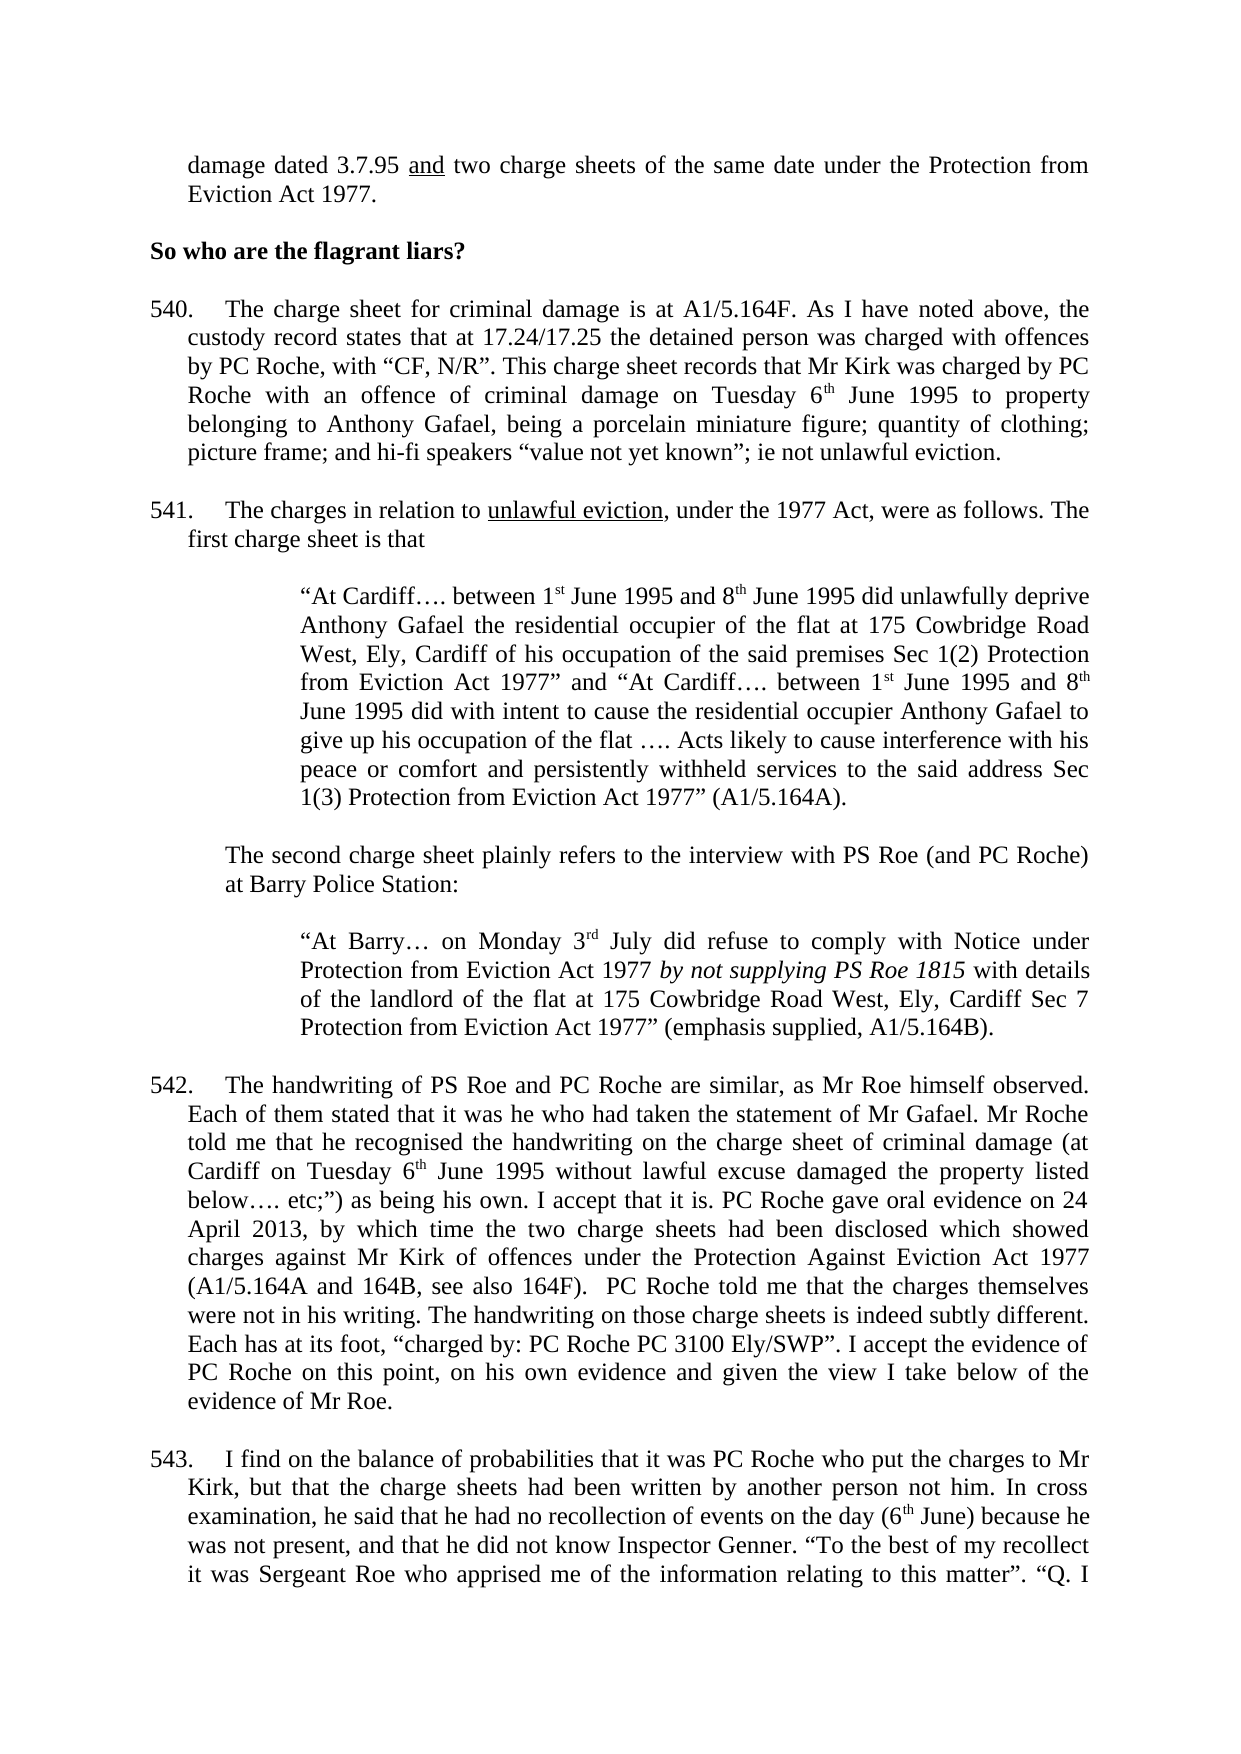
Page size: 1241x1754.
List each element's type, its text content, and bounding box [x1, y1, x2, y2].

text The second charge sheet plainly refers to the interview with PS Roe (and PC Roche) at Barry Police Station: [225, 840, 1090, 897]
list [150, 150, 1090, 207]
text “At Cardiff…. between 1st June 1995 and 8th June 1995 did unlawfully deprive Anthony Gafael the residential occupier of the flat at 175 Cowbridge Road West, Ely, Cardiff of his occupation of the said premises Sec 1(2) Protection from Eviction Act 1977” and “At Cardiff…. between 1st June 1995 and 8th June 1995 did with intent to cause the residential occupier Anthony Gafael to give up his occupation of the flat …. Acts likely to cause interference with his peace or comfort and persistently withheld services to the said address Sec 1(3) Protection from Eviction Act 1977” (A1/5.164A). [300, 581, 1090, 811]
list The handwriting of PS Roe and PC Roche are similar, as Mr Roe himself observed. Each of them stated that it was he who had taken the statement of Mr Gafael. Mr Roche told me that he recognised the handwriting on the charge sheet of criminal damage (at on Tuesday 6th June 1995 without lawful excuse damaged the property listed below…. etc;”) as being his own. I accept that it is. PC Roche gave oral evidence on 24 April 2013, by which time the two charge sheets had been disclosed which showed charges against Mr Kirk of offences under the Protection Against Eviction Act 1977 (A1/5.164A and 164B, see also 164F). PC Roche told me that the charges themselves were not in his writing. The handwriting on those charge sheets is indeed subtly different. Each has at its foot, “charged by: PC Roche PC 3100 Ely/SWP”. I accept the evidence of PC Roche on this point, on his own evidence and given the view I take below of the evidence of Mr Roe. [150, 1070, 1090, 1415]
list The charges in relation to unlawful eviction, under the 1977 Act, were as follows. The first charge sheet is that [150, 495, 1090, 552]
text “At Barry… on Monday 3rd July did refuse to comply with Notice under Protection from Eviction Act 1977 by not supplying PS Roe 1815 with details of the landlord of the flat at 175 Cowbridge Road West, Ely, Cardiff Sec 7 Protection from Eviction Act 1977” (emphasis supplied, A1/5.164B). [300, 926, 1090, 1041]
text So who are the flagrant liars? [150, 236, 1090, 265]
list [150, 1444, 1090, 1587]
list The charge sheet for criminal damage is at A1/5.164F. As I have noted above, the custody record states that at 17.24/17.25 the detained person was charged with offences by PC Roche, with “CF, N/R”. This charge sheet records that Mr Kirk was charged by PC Roche with an offence of criminal damage on Tuesday 6th June 1995 to property belonging to Anthony Gafael, being a porcelain miniature figure; quantity of clothing; picture frame; and hi-fi speakers “value not yet known”; ie not unlawful eviction. [150, 294, 1090, 466]
